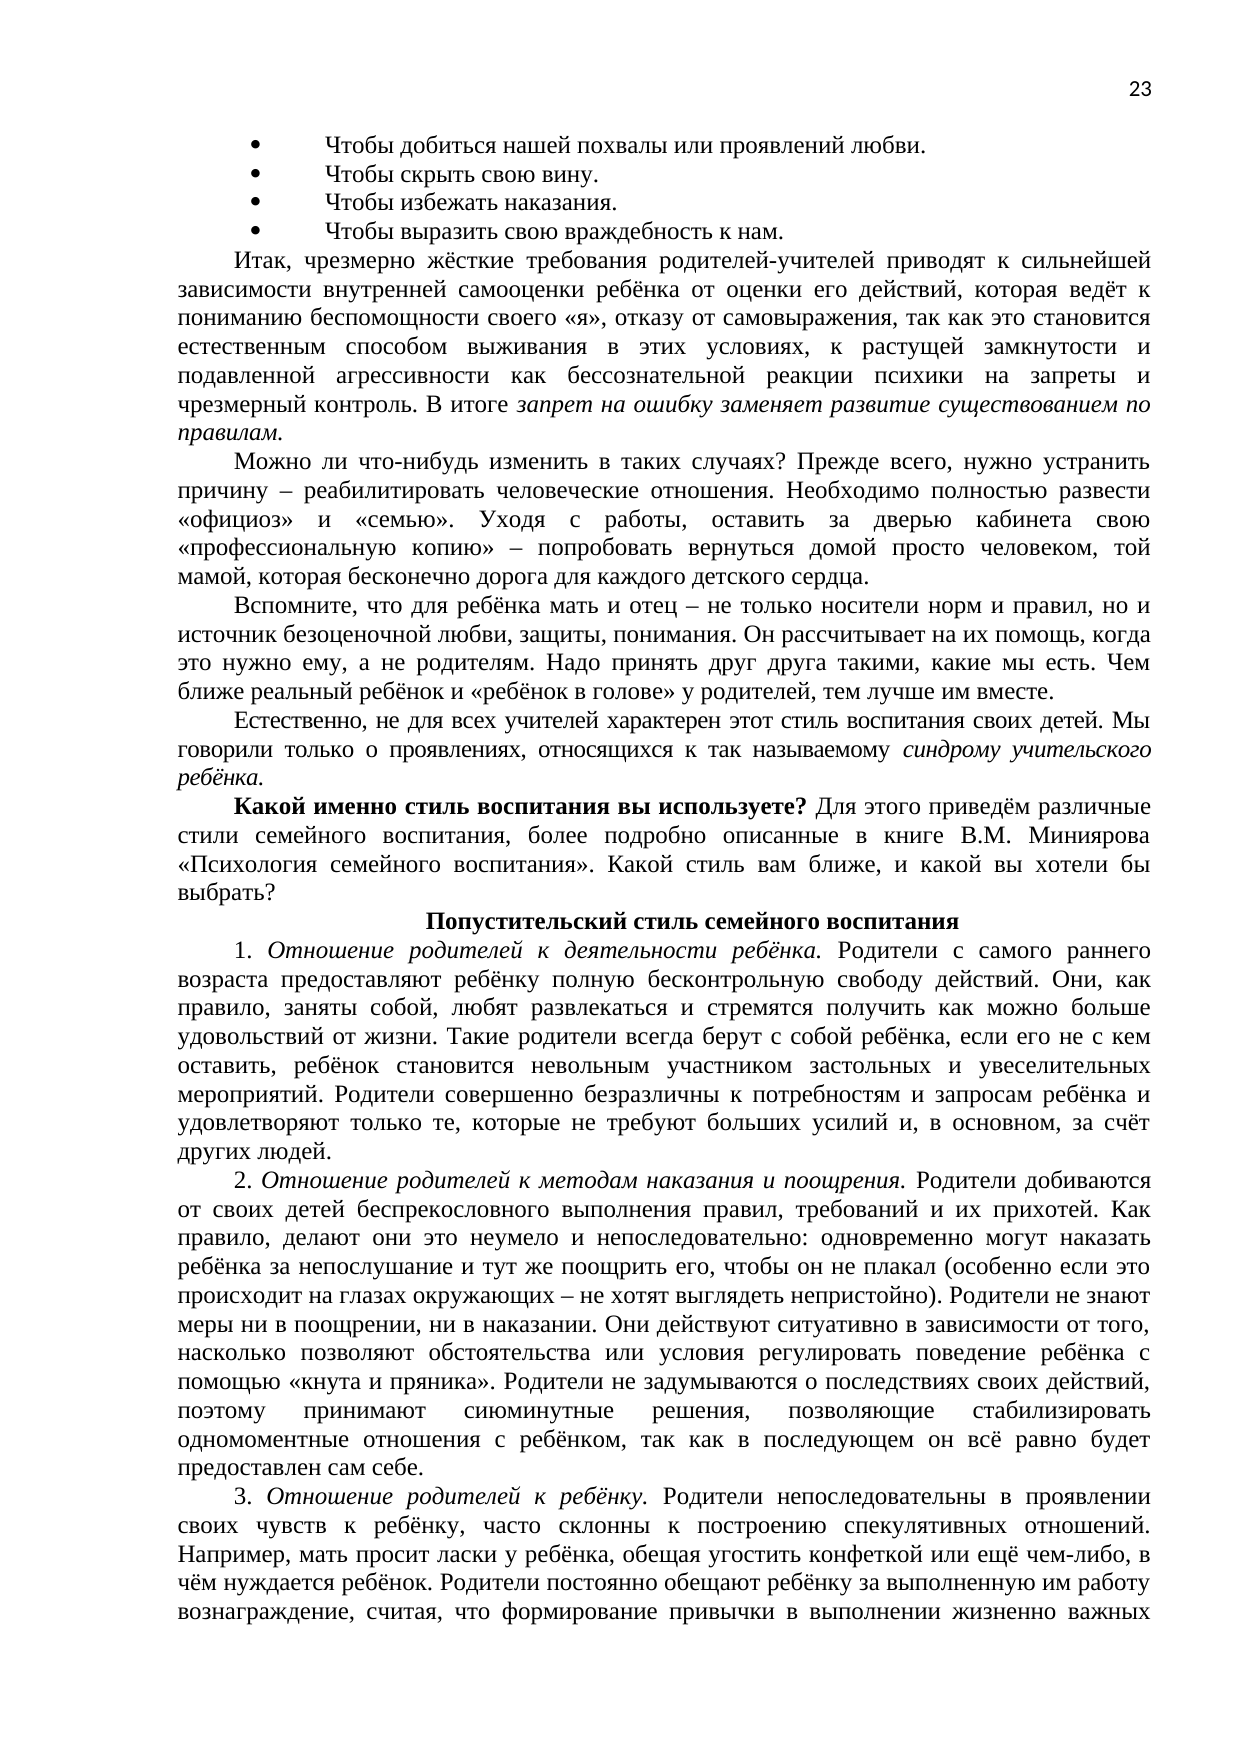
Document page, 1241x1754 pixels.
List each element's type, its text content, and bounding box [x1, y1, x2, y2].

text 1. Отношение родителей к деятельности ребёнка. Родители с самого раннего возраста предоставляют ребёнку полную бесконтрольную свободу действий. Они, как правило, заняты собой, любят развлекаться и стремятся получить как можно больше удовольствий от жизни. Такие родители всегда берут с собой ребёнка, если его не с кем оставить, ребёнок становится невольным участником застольных и увеселительных мероприятий. Родители совершенно безразличны к потребностям и запросам ребёнка и удовлетворяют только те, которые не требуют больших усилий и, в основном, за счёт других людей. [177, 935, 1152, 1165]
list Чтобы избежать наказания. [177, 187, 1152, 216]
text Можно ли что-нибудь изменить в таких случаях? Прежде всего, нужно устранить причину – реабилитировать человеческие отношения. Необходимо полностью развести «официоз» и «семью». Уходя с работы, оставить за дверью кабинета свою «профессиональную копию» – попробовать вернуться домой просто человеком, той мамой, которая бесконечно дорога для каждого детского сердца. [177, 446, 1152, 590]
list Чтобы скрыть свою вину. [177, 159, 1152, 187]
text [177, 1481, 1152, 1625]
text Итак, чрезмерно жёсткие требования родителей-учителей приводят к сильнейшей зависимости внутренней самооценки ребёнка от оценки его действий, которая ведёт к пониманию беспомощности своего «я», отказу от самовыражения, так как это становится естественным способом выживания в этих условиях, к растущей замкнутости и подавленной агрессивности как бессознательной реакции психики на запреты и чрезмерный контроль. В итоге запрет на ошибку заменяет развитие существованием по правилам. [177, 245, 1152, 446]
text 2. Отношение родителей к методам наказания и поощрения. Родители добиваются от своих детей беспрекословного выполнения правил, требований и их прихотей. Как правило, делают они это неумело и непоследовательно: одновременно могут наказать ребёнка за непослушание и тут же поощрить его, чтобы он не плакал (особенно если это происходит на глазах окружающих – не хотят выглядеть непристойно). Родители не знают меры ни в поощрении, ни в наказании. Они действуют ситуативно в зависимости от того, насколько позволяют обстоятельства или условия регулировать поведение ребёнка с помощью «кнута и пряника». Родители не задумываются о последствиях своих действий, поэтому принимают сиюминутные решения, позволяющие стабилизировать одномоментные отношения с ребёнком, так как в последующем он всё равно будет предоставлен сам себе. [177, 1165, 1152, 1481]
list Чтобы добиться нашей похвалы или проявлений любви. [177, 130, 1152, 159]
text Естественно, не для всех учителей характерен этот стиль воспитания своих детей. Мы говорили только о проявлениях, относящихся к так называемому синдрому учительского ребёнка. [177, 705, 1152, 791]
list Чтобы выразить свою враждебность к нам. [177, 216, 1152, 245]
text Попустительский стиль семейного воспитания [177, 906, 1152, 935]
text Вспомните, что для ребёнка мать и отец – не только носители норм и правил, но и источник безоценочной любви, защиты, понимания. Он рассчитывает на их помощь, когда это нужно ему, а не родителям. Надо принять друг друга такими, какие мы есть. Чем ближе реальный ребёнок и «ребёнок в голове» у родителей, тем лучше им вместе. [177, 590, 1152, 705]
text Какой именно стиль воспитания вы используете? Для этого приведём различные стили семейного воспитания, более подробно описанные в книге В.М. Миниярова «Психология семейного воспитания». Какой стиль вам ближе, и какой вы хотели бы выбрать? [177, 791, 1152, 906]
